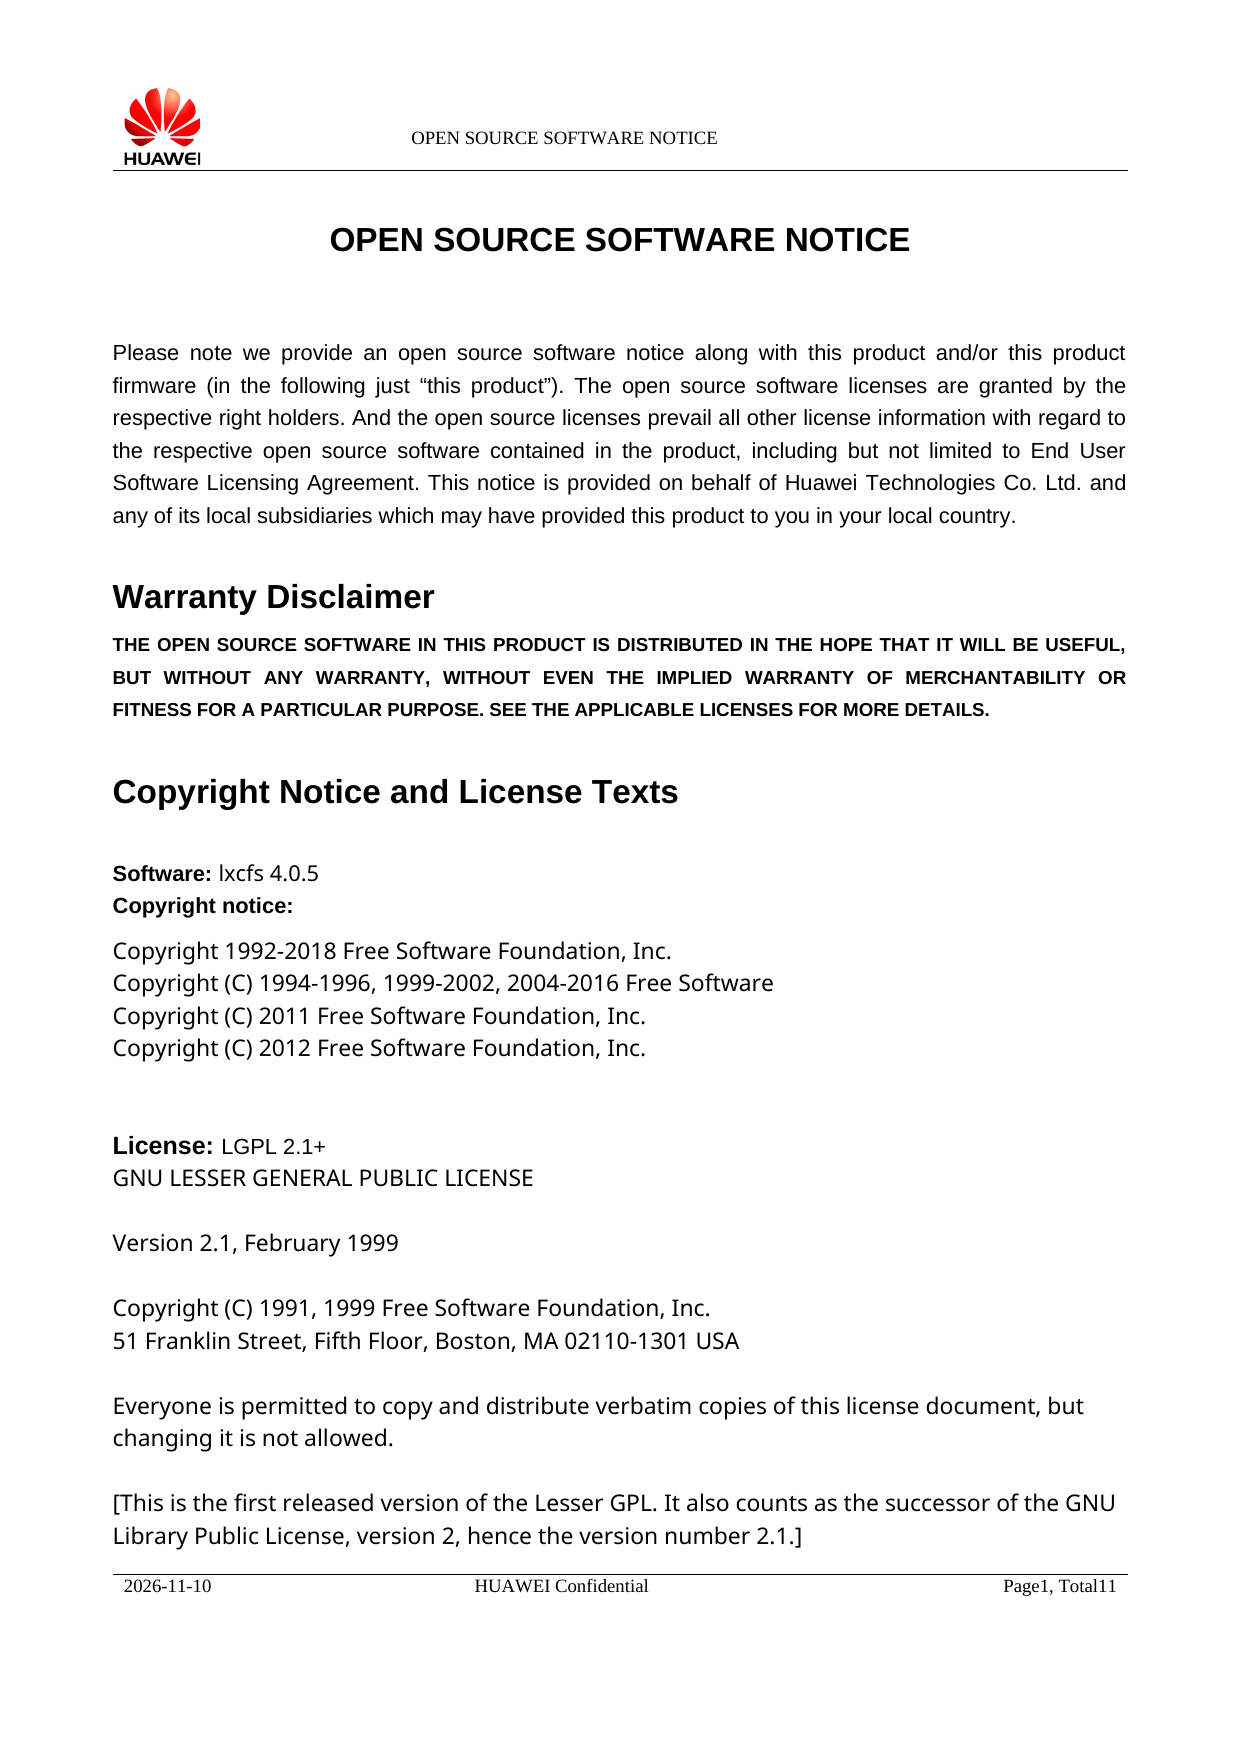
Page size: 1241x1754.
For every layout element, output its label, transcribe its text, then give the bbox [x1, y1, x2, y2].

text License: LGPL 2.1+ [112, 1129, 1128, 1161]
text Copyright (C) 1994-1996, 1999-2002, 2004-2016 Free Software [112, 966, 1128, 999]
text 51 Franklin Street, Fifth Floor, Boston, MA 02110-1301 USA [112, 1324, 1128, 1356]
text Warranty Disclaimer [112, 564, 1128, 629]
text GNU LESSER GENERAL PUBLIC LICENSE [112, 1161, 1128, 1194]
text Copyright Notice and License Texts [112, 759, 1128, 824]
text OPEN SOURCE SOFTWARE NOTICE [112, 206, 1128, 271]
text Copyright (C) 2012 Free Software Foundation, Inc. [112, 1031, 1128, 1064]
text The open source software in this product is distributed in the hope that it will be useful, but WITHOUT ANY WARRANTY, without even the implied warranty of MERCHANTABILITY or FITNESS FOR A PARTICULAR PURPOSE. See the applicable licenses for more details. [112, 629, 1128, 726]
text Version 2.1, February 1999 [112, 1226, 1128, 1259]
text Copyright 1992-2018 Free Software Foundation, Inc. [112, 934, 1128, 966]
picture [124, 88, 201, 165]
text Copyright notice: [112, 889, 1128, 921]
text Everyone is permitted to copy and distribute verbatim copies of this license document, but changing it is not allowed. [112, 1389, 1128, 1454]
text Copyright (C) 2011 Free Software Foundation, Inc. [112, 999, 1128, 1031]
title Software: lxcfs 4.0.5 [112, 856, 1128, 889]
text [This is the first released version of the Lesser GPL. It also counts as the successor of the GNU Library Public License, version 2, hence the version number 2.1.] [112, 1486, 1128, 1551]
text Copyright (C) 1991, 1999 Free Software Foundation, Inc. [112, 1291, 1128, 1324]
text Please note we provide an open source software notice along with this product and/or this product firmware (in the following just “this product”). The open source software licenses are granted by the respective right holders. And the open source licenses prevail all other license information with regard to the respective open source software contained in the product, including but not limited to End User Software Licensing Agreement. This notice is provided on behalf of Huawei Technologies Co. Ltd. and any of its local subsidiaries which may have provided this product to you in your local country. [112, 336, 1128, 531]
